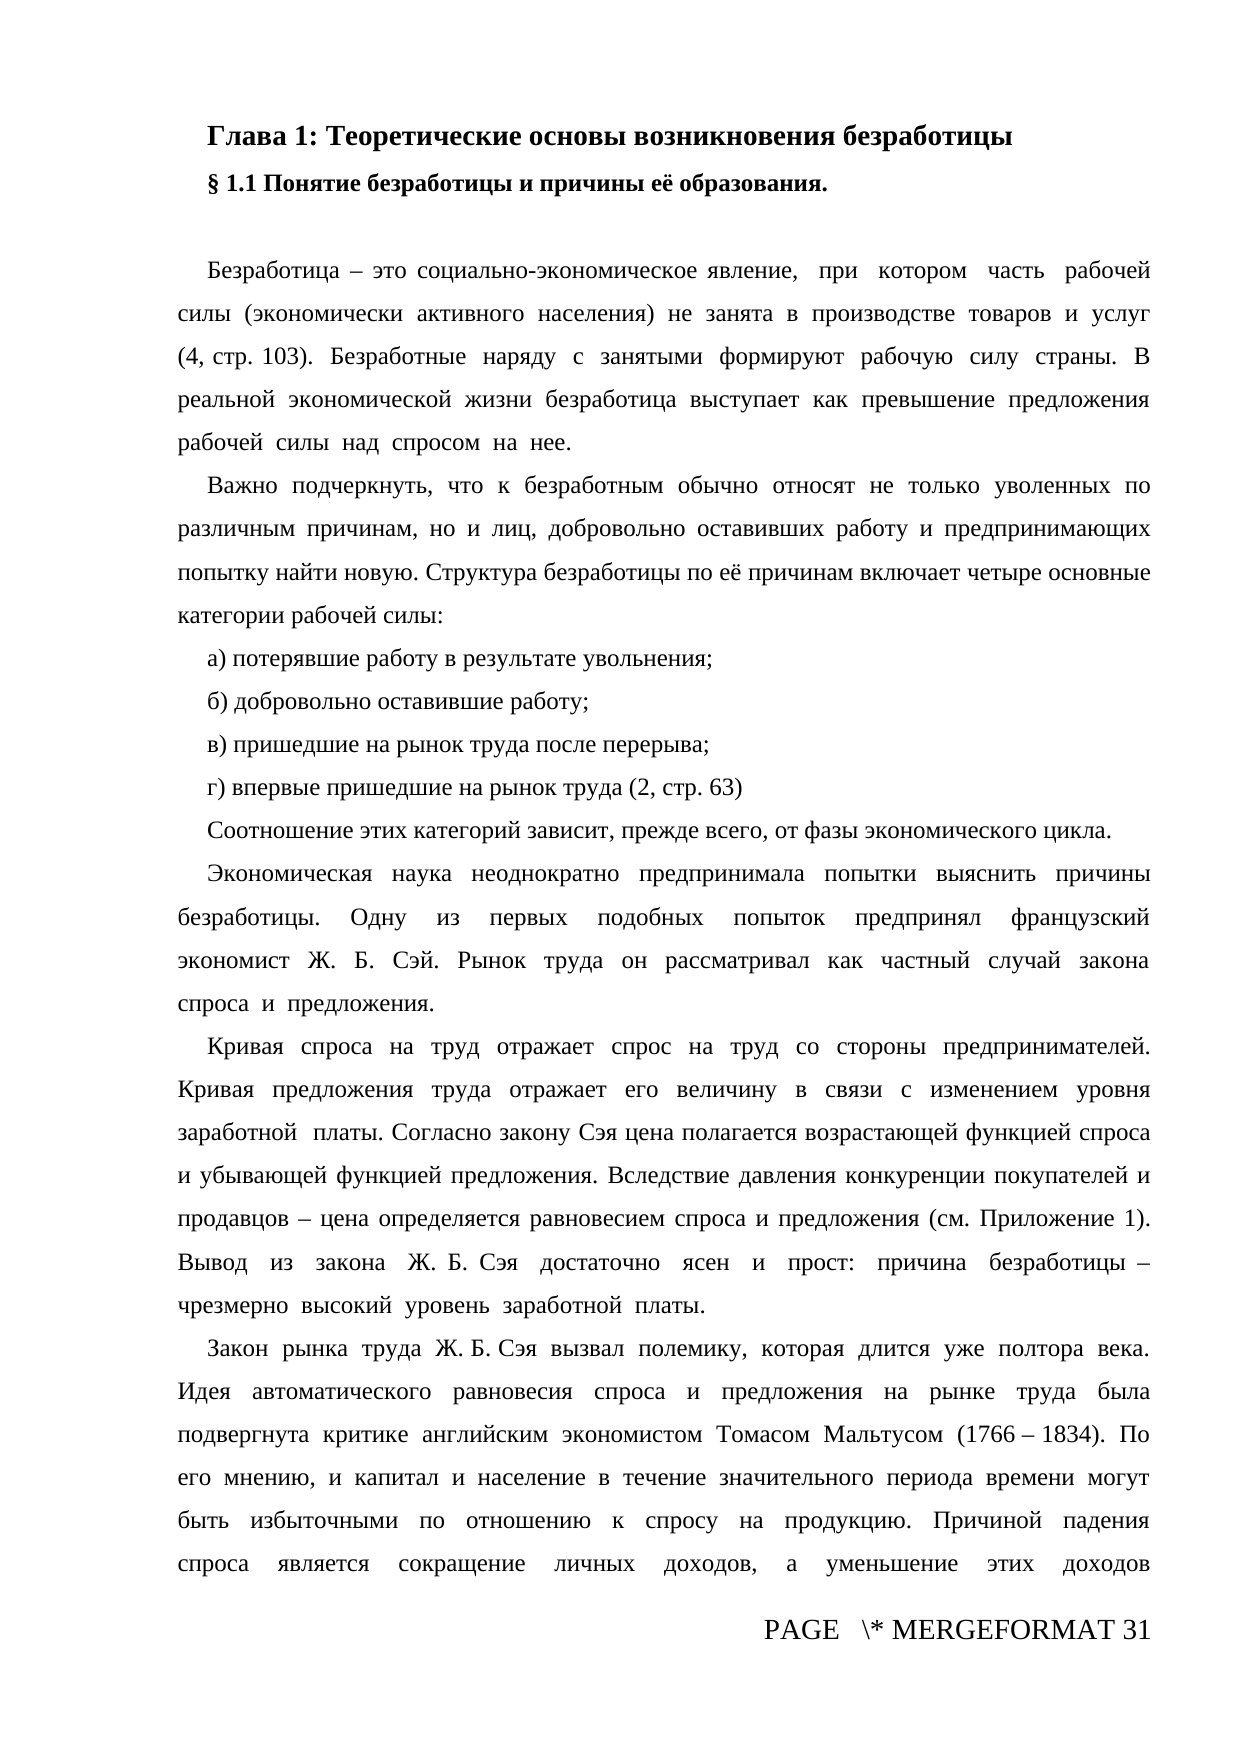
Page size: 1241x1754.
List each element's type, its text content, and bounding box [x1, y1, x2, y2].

text г) впервые пришедшие на рынок труда (2, стр. 63) [177, 772, 1152, 801]
text Безработица – это социально-экономическое явление, при котором часть рабочей силы (экономически активного населения) не занята в производстве товаров и услуг (4, стр. 103). Безработные наряду с занятыми формируют рабочую силу страны. В реальной экономической жизни безработица выступает как превышение предложения рабочей силы над спросом на нее. [177, 255, 1152, 456]
text Экономическая наука неоднократно предпринимала попытки выяснить причины безработицы. Одну из первых подобных попыток предпринял французский экономист Ж. Б. Сэй. Рынок труда он рассматривал как частный случай закона спроса и предложения. [177, 858, 1152, 1017]
text § 1.1 Понятие безработицы и причины её образования. [177, 168, 1152, 197]
text в) пришедшие на рынок труда после перерыва; [177, 729, 1152, 758]
text Важно подчеркнуть, что к безработным обычно относят не только уволенных по различным причинам, но и лиц, добровольно оставивших работу и предпринимающих попытку найти новую. Структура безработицы по её причинам включает четыре основные категории рабочей силы: [177, 470, 1152, 628]
text Кривая спроса на труд отражает спрос на труд со стороны предпринимателей. Кривая предложения труда отражает его величину в связи с изменением уровня заработной платы. Согласно закону Сэя цена полагается возрастающей функцией спроса и убывающей функцией предложения. Вследствие давления конкуренции покупателей и продавцов – цена определяется равновесием спроса и предложения (см. Приложение 1). Вывод из закона Ж. Б. Сэя достаточно ясен и прост: причина безработицы – чрезмерно высокий уровень заработной платы. [177, 1031, 1152, 1318]
text a) потерявшие работу в результате увольнения; [177, 643, 1152, 672]
text Соотношение этих категорий зависит, прежде всего, от фазы экономического цикла. [177, 815, 1152, 844]
subtitle Глава 1: Теоретические основы возникновения безработицы [177, 118, 1152, 152]
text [177, 1333, 1152, 1577]
text б) добровольно оставившие работу; [177, 686, 1152, 715]
